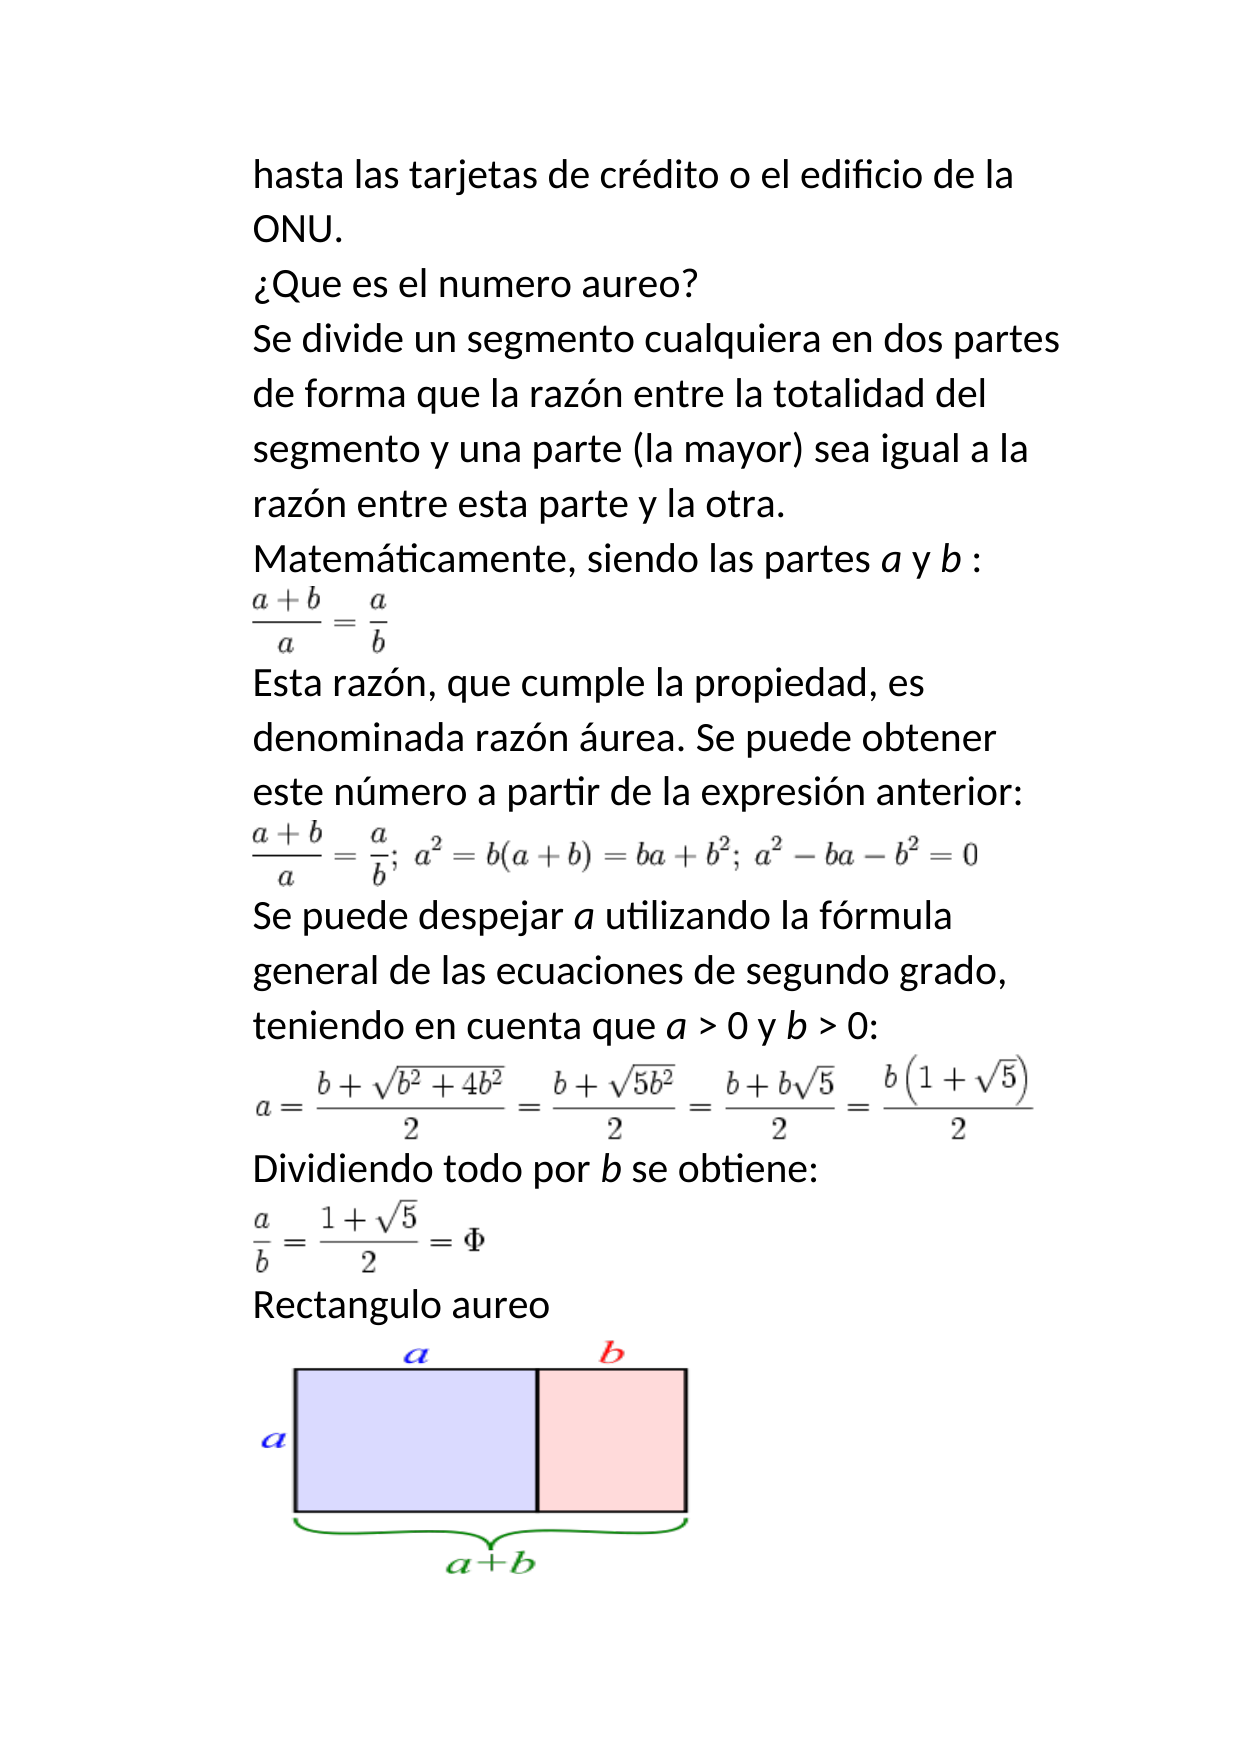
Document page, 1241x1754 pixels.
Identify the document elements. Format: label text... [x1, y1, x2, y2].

list Se puede despejar a utilizando la fórmula general de las ecuaciones de segundo grado, teniendo en cuenta que a > 0 y b > 0: [252, 889, 1063, 1050]
list Rectangulo aureo [252, 1278, 1063, 1328]
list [252, 148, 1063, 253]
list Dividiendo todo por b se obtiene: [252, 1142, 1063, 1193]
picture [252, 1332, 718, 1584]
picture [252, 1197, 491, 1276]
list ¿Que es el numero aureo? [252, 257, 1063, 308]
list Esta razón, que cumple la propiedad, es denominada razón áurea. Se puede obtener este número a partir de la expresión anterior: [252, 656, 1063, 816]
picture [252, 586, 388, 654]
list Se divide un segmento cualquiera en dos partes de forma que la razón entre la totalidad del segmento y una parte (la mayor) sea igual a la razón entre esta parte y la otra. Matemáticamente, siendo las partes a y b : [252, 312, 1063, 583]
picture [252, 1053, 1037, 1141]
picture [252, 820, 978, 887]
